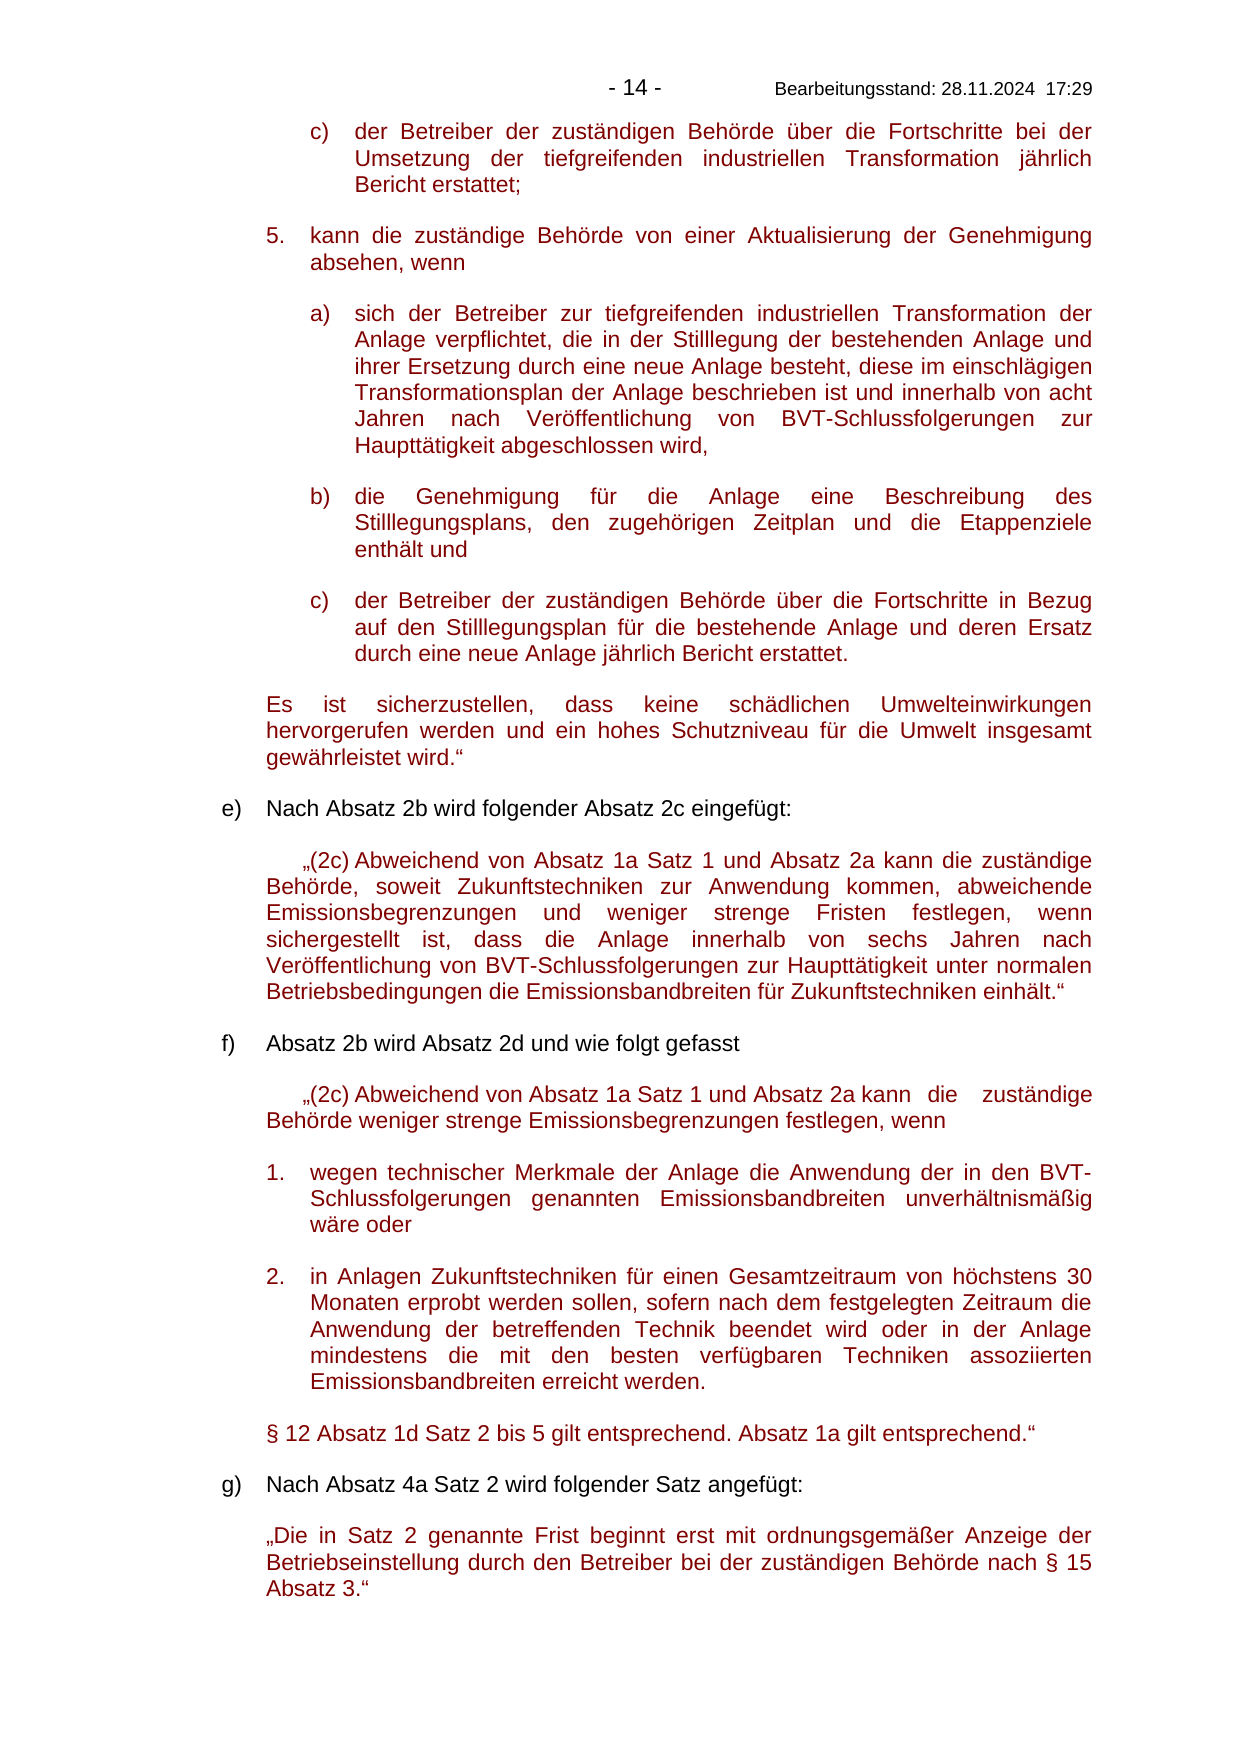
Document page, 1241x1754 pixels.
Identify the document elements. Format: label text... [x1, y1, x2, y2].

text „(2c) Abweichend von Absatz 1a Satz 1 und Absatz 2a kann die zuständige Behörde, soweit Zukunftstechniken zur Anwendung kommen, abweichende Emissionsbegrenzungen und weniger strenge Fristen festlegen, wenn sichergestellt ist, dass die Anlage innerhalb von sechs Jahren nach Veröffentlichung von BVT-Schlussfolgerungen zur Haupttätigkeit unter normalen Betriebsbedingungen die Emissionsbandbreiten für Zukunftstechniken einhält.“ [266, 847, 1093, 1005]
text Absatz 2b wird Absatz 2d und wie folgt gefasst [221, 1030, 1093, 1056]
text die Genehmigung für die Anlage eine Beschreibung des Stilllegungsplans, den zugehörigen Zeitplan und die Etappenziele enthält und [310, 483, 1093, 562]
text Nach Absatz 2b wird folgender Absatz 2c eingefügt: [221, 795, 1093, 822]
text in Anlagen Zukunftstechniken für einen Gesamtzeitraum von höchstens 30 Monaten erprobt werden sollen, sofern nach dem festgelegten Zeitraum die Anwendung der betreffenden Technik beendet wird oder in der Anlage mindestens die mit den besten verfügbaren Techniken assoziierten Emissionsbandbreiten erreicht werden. [266, 1263, 1093, 1394]
text der Betreiber der zuständigen Behörde über die Fortschritte in Bezug auf den Stilllegungsplan für die bestehende Anlage und deren Ersatz durch eine neue Anlage jährlich Bericht erstattet. [310, 587, 1093, 666]
text „Die in Satz 2 genannte Frist beginnt erst mit ordnungsgemäßer Anzeige der Betriebseinstellung durch den Betreiber bei der zuständigen Behörde nach § 15 Absatz 3.“ [266, 1522, 1093, 1601]
list wegen technischer Merkmale der Anlage die Anwendung der in den BVT-Schlussfolgerungen genannten Emissionsbandbreiten unverhältnismäßig wäre oder [266, 1159, 1093, 1238]
text „(2c) Abweichend von Absatz 1a Satz 1 und Absatz 2a kann die zuständige Behörde weniger strenge Emissionsbegrenzungen festlegen, wenn [266, 1081, 1093, 1134]
text sich der Betreiber zur tiefgreifenden industriellen Transformation der Anlage verpflichtet, die in der Stilllegung der bestehenden Anlage und ihrer Ersetzung durch eine neue Anlage besteht, diese im einschlägigen Transformationsplan der Anlage beschrieben ist und innerhalb von acht Jahren nach Veröffentlichung von BVT-Schlussfolgerungen zur Haupttätigkeit abgeschlossen wird, [310, 300, 1093, 458]
text § 12 Absatz 1d Satz 2 bis 5 gilt entsprechend. Absatz 1a gilt entsprechend.“ [266, 1419, 1093, 1446]
list kann die zuständige Behörde von einer Aktualisierung der Genehmigung absehen, wenn [266, 222, 1093, 275]
text Nach Absatz 4a Satz 2 wird folgender Satz angefügt: [221, 1471, 1093, 1497]
text der Betreiber der zuständigen Behörde über die Fortschritte bei der Umsetzung der tiefgreifenden industriellen Transformation jährlich Bericht erstattet; [310, 118, 1093, 197]
text Es ist sicherzustellen, dass keine schädlichen Umwelteinwirkungen hervorgerufen werden und ein hohes Schutzniveau für die Umwelt insgesamt gewährleistet wird.“ [266, 691, 1093, 770]
